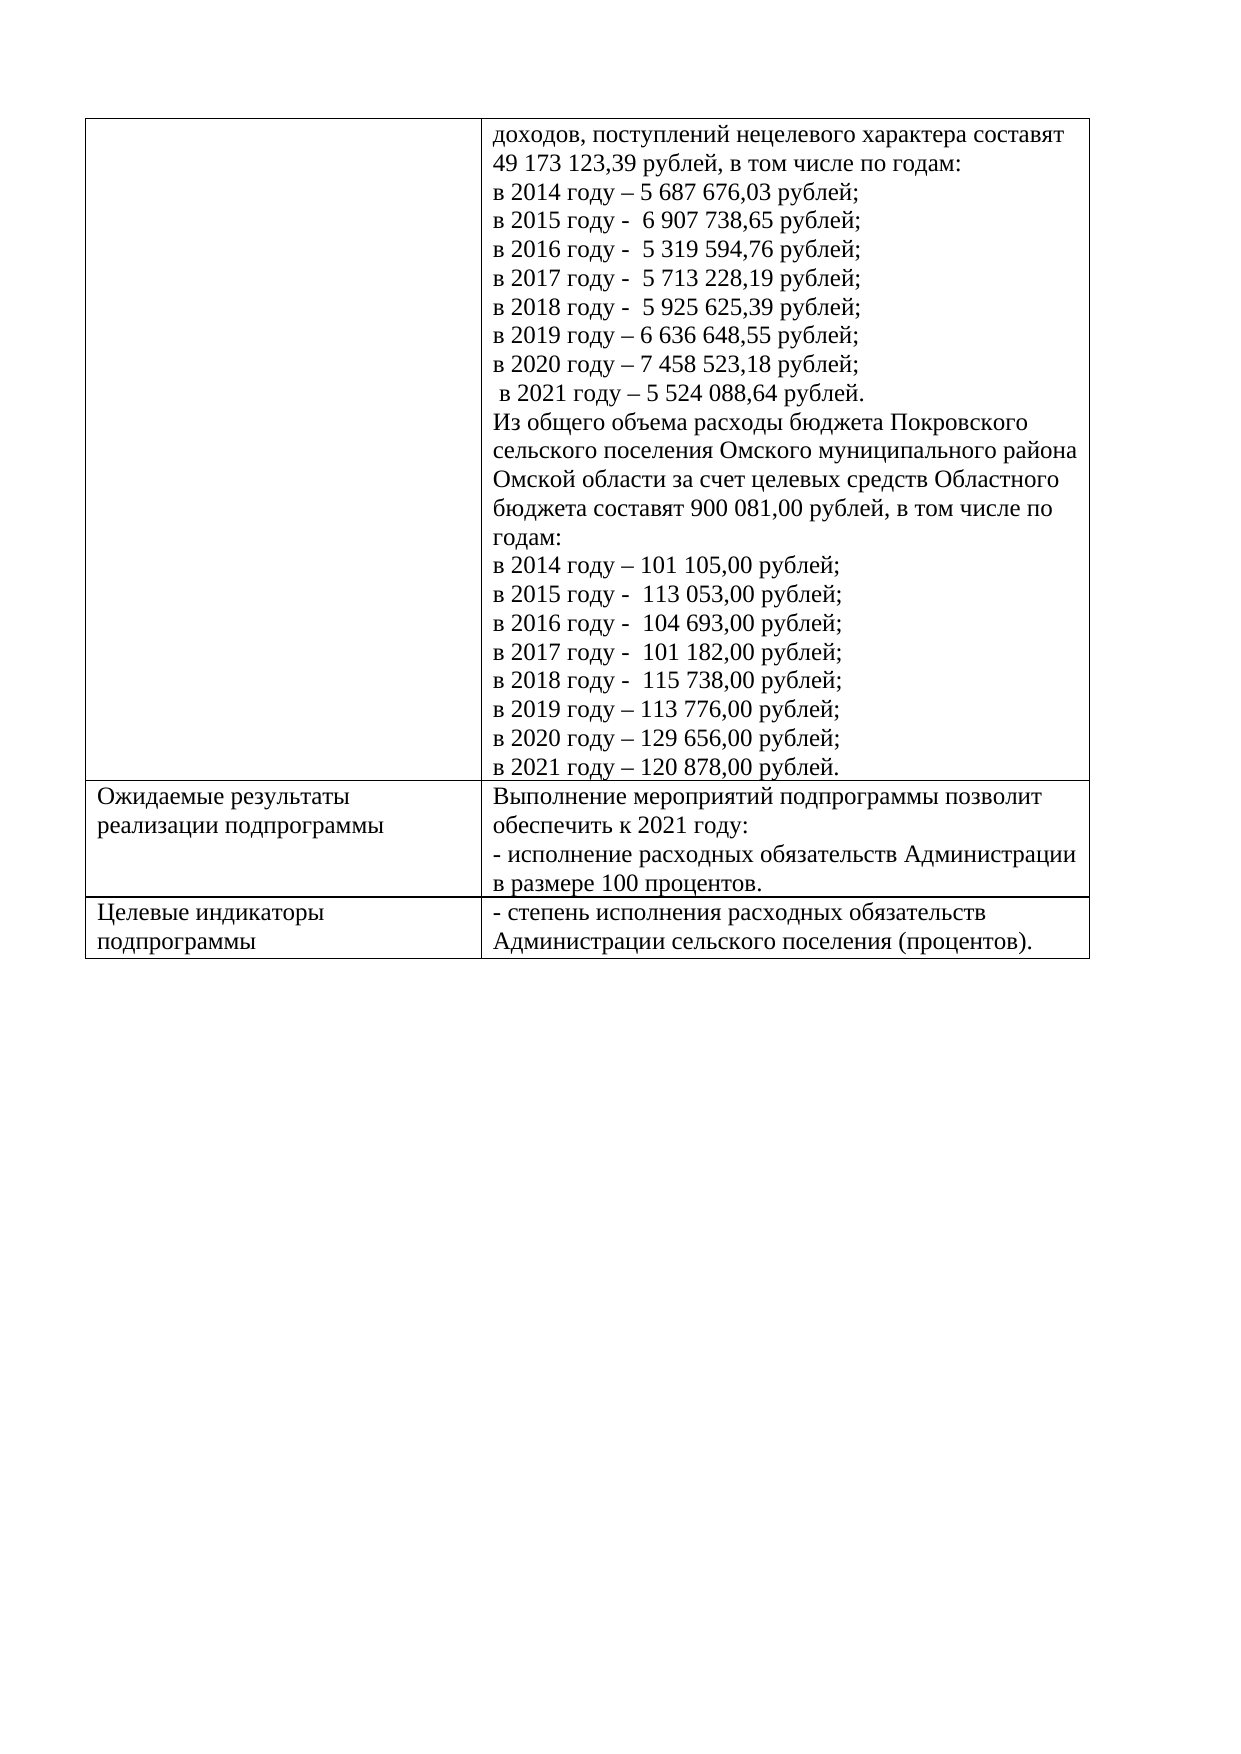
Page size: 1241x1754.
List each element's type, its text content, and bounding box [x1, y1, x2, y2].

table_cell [86, 119, 481, 780]
table_cell Выполнение мероприятий подпрограммы позволит обеспечить к 2021 году: - исполнение расходных обязательств Администрации в размере 100 процентов. [482, 781, 1089, 896]
table_cell Целевые индикаторы подпрограммы [86, 898, 481, 958]
table_cell Ожидаемые результаты реализации подпрограммы [86, 781, 481, 896]
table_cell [482, 119, 1089, 780]
table_cell - степень исполнения расходных обязательств Администрации сельского поселения (процентов). [482, 898, 1089, 958]
